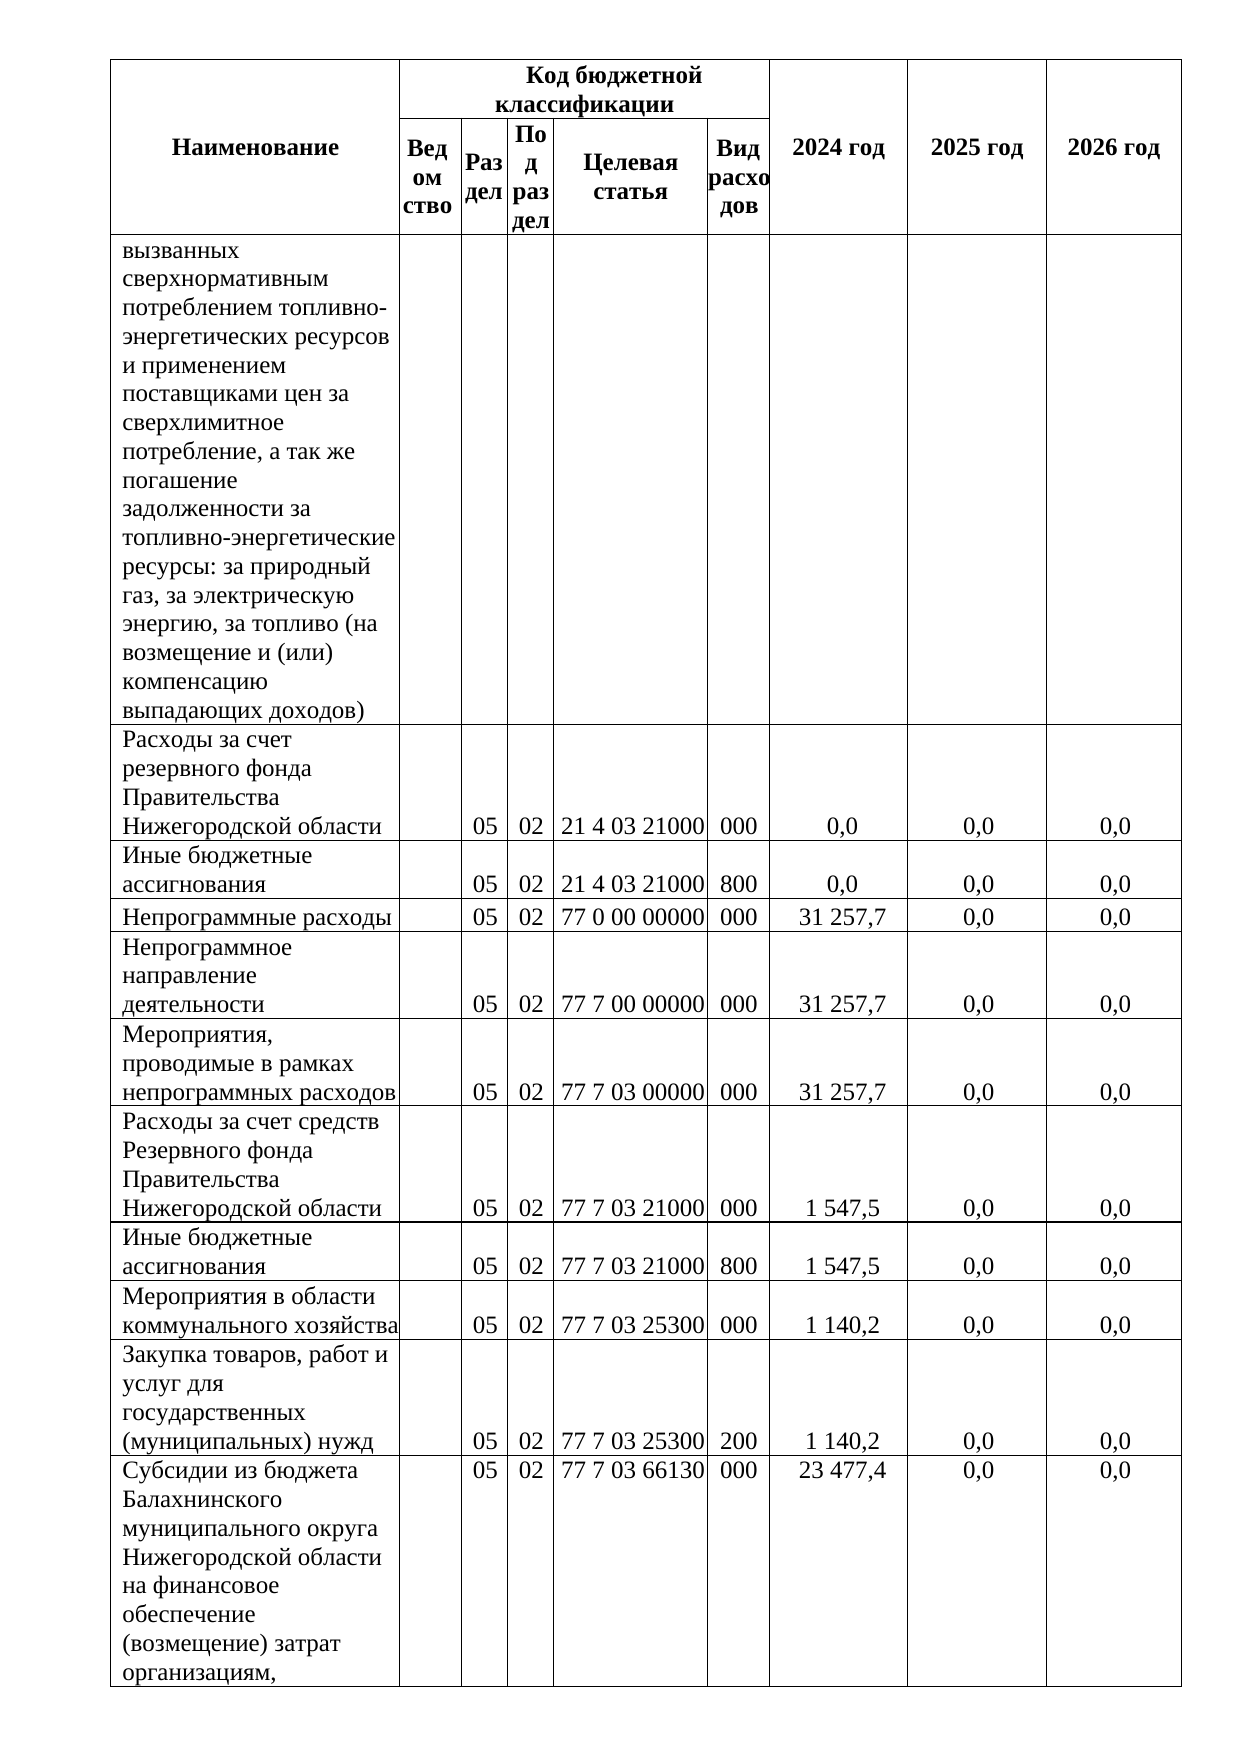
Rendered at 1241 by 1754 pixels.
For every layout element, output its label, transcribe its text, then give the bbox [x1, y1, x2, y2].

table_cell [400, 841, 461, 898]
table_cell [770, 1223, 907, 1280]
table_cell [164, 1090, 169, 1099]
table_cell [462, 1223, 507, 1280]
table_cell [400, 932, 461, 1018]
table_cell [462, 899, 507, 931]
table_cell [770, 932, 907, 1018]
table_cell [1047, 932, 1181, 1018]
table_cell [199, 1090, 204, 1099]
table_header 2024 год [770, 60, 907, 234]
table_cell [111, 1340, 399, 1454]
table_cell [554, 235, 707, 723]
table_cell Ведом ство [400, 119, 461, 234]
table_cell Под раз дел [508, 119, 553, 234]
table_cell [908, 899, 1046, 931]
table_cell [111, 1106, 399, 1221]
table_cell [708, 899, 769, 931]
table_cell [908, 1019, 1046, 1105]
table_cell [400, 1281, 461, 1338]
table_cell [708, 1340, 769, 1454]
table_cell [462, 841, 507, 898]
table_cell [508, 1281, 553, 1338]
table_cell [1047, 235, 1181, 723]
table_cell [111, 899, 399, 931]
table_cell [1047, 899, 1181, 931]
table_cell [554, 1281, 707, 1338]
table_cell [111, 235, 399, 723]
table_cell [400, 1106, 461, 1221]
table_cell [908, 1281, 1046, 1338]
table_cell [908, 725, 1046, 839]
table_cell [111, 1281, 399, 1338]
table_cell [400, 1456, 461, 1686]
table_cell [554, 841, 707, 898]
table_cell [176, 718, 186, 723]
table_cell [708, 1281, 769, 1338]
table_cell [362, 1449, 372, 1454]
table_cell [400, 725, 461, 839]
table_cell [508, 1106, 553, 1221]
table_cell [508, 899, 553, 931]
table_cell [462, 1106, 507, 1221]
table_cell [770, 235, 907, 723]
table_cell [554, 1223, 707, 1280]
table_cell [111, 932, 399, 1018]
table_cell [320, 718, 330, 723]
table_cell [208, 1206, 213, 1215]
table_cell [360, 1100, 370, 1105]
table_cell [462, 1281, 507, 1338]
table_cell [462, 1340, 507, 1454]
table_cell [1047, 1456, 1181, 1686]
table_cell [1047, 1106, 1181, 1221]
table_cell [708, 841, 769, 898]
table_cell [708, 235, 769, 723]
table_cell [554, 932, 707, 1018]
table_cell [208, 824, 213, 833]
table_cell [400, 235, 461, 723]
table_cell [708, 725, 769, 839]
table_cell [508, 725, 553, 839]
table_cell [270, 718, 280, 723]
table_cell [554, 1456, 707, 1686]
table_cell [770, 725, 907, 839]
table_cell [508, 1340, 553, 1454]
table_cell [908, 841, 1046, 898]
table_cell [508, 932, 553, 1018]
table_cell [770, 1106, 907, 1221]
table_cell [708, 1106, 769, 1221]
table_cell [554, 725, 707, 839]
table_header Код бюджетной классификации [400, 60, 769, 118]
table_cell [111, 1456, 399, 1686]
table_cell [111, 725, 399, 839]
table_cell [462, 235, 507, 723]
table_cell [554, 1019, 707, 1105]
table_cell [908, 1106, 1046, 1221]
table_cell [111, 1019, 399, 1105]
table_cell Целевая статья [554, 119, 707, 234]
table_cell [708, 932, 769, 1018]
table_cell Вид расходов [708, 119, 769, 234]
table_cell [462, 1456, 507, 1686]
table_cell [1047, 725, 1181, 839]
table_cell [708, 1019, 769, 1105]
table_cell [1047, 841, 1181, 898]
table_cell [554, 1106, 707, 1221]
table_cell Раз дел [462, 119, 507, 234]
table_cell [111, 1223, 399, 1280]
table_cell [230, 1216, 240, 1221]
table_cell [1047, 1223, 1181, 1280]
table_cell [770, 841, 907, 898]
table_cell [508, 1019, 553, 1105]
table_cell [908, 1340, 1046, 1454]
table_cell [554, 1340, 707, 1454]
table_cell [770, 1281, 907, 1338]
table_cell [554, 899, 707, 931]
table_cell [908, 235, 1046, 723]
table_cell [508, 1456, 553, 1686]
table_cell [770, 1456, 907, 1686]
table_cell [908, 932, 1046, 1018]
table_header 2026 год [1047, 60, 1181, 234]
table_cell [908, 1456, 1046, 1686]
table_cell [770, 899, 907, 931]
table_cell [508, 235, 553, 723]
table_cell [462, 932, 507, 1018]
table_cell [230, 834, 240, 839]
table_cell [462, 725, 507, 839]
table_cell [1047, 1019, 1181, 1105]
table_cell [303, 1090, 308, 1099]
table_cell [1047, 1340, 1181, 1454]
table_header 2025 год [908, 60, 1046, 234]
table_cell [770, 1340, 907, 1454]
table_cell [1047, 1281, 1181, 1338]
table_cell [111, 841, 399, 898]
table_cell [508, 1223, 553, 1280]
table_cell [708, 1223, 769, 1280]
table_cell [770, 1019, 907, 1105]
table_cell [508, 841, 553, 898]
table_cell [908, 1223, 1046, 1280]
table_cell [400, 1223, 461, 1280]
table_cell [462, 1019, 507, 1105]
table_header Наименование [111, 60, 399, 234]
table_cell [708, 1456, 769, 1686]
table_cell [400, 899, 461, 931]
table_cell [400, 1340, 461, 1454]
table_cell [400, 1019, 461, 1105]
